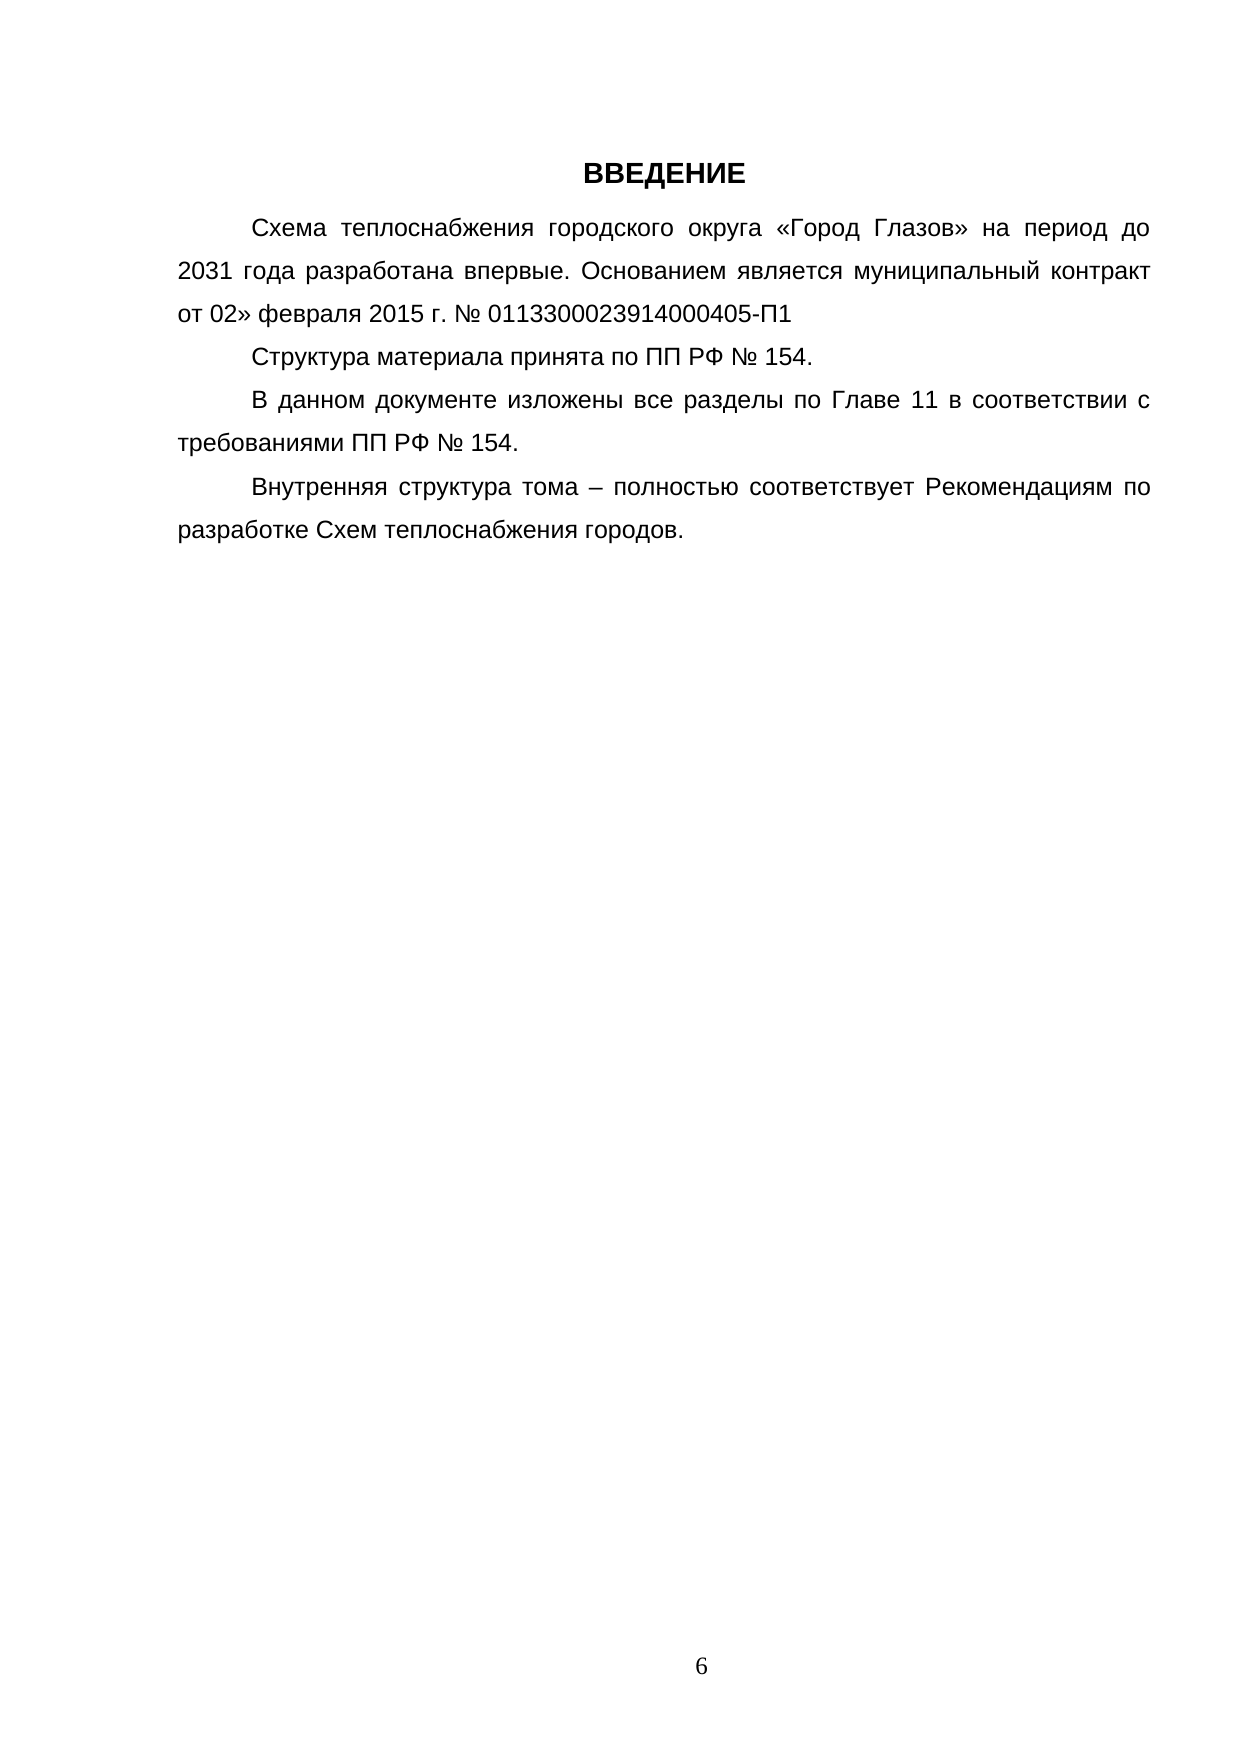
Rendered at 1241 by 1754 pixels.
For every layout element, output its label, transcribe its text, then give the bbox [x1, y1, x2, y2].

subtitle ВВЕДЕНИЕ [177, 156, 1152, 190]
text Внутренняя структура тома – полностью соответствует Рекомендациям по разработке Схем теплоснабжения городов. [177, 472, 1152, 543]
text Структура материала принята по ПП РФ № 154. [177, 342, 1152, 371]
text Схема теплоснабжения городского округа «Город Глазов» на период до 2031 года разработана впервые. Основанием является муниципальный контракт от 02» февраля 2015 г. № 0113300023914000405-П1 [177, 213, 1152, 328]
text В данном документе изложены все разделы по Главе 11 в соответствии с требованиями ПП РФ № 154. [177, 385, 1152, 457]
